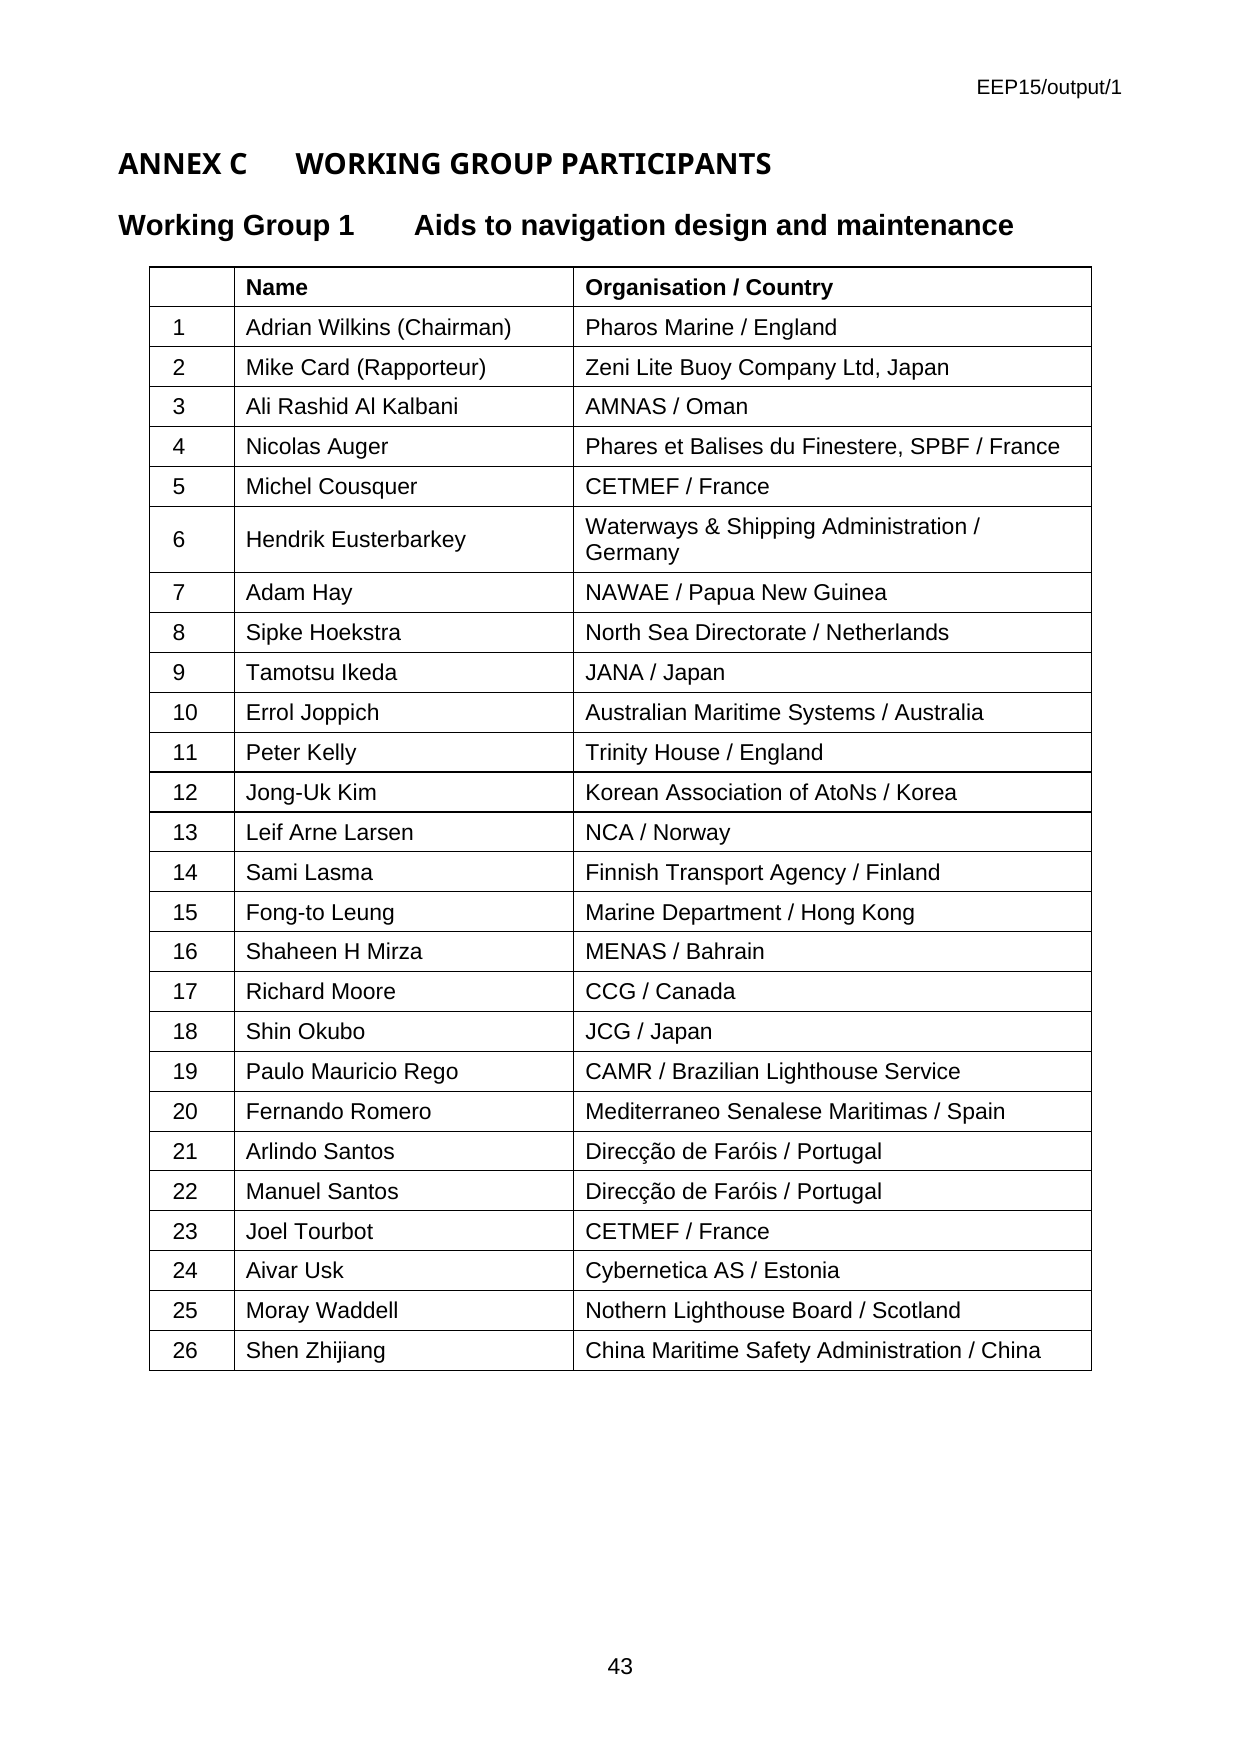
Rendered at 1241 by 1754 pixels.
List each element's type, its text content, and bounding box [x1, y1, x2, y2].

table_cell Aivar Usk [235, 1251, 573, 1290]
table_cell Adam Hay [235, 573, 573, 612]
table_cell North Sea Directorate / Netherlands [574, 613, 1091, 652]
table_cell [150, 613, 234, 652]
table_cell [150, 427, 234, 466]
table_cell China Maritime Safety Administration / China [574, 1331, 1091, 1370]
table_cell [150, 347, 234, 386]
table_cell [150, 507, 234, 572]
table_cell Ali Rashid Al Kalbani [235, 387, 573, 426]
table_cell Moray Waddell [235, 1291, 573, 1330]
table_cell [150, 1012, 234, 1051]
table_cell Mediterraneo Senalese Maritimas / Spain [574, 1092, 1091, 1131]
table_cell Hendrik Eusterbarkey [235, 507, 573, 572]
table_cell [150, 1251, 234, 1290]
table_cell Trinity House / England [574, 733, 1091, 771]
table_cell Manuel Santos [235, 1171, 573, 1210]
table_header Name [235, 268, 573, 306]
table_cell Australian Maritime Systems / Australia [574, 693, 1091, 732]
table_cell Paulo Mauricio Rego [235, 1052, 573, 1091]
table_cell [150, 467, 234, 506]
text Working Group Participants [118, 143, 1122, 183]
table_cell Errol Joppich [235, 693, 573, 732]
table_cell [150, 733, 234, 771]
table_cell Waterways & Shipping Administration / Germany [574, 507, 1091, 572]
table_cell [150, 653, 234, 692]
table_cell [150, 387, 234, 426]
table_cell Peter Kelly [235, 733, 573, 771]
table_cell [150, 852, 234, 891]
table_cell Pharos Marine / England [574, 307, 1091, 346]
table_cell NCA / Norway [574, 813, 1091, 851]
table_cell Shaheen H Mirza [235, 932, 573, 971]
table_header [150, 268, 234, 306]
table_cell NAWAE / Papua New Guinea [574, 573, 1091, 612]
table_cell JCG / Japan [574, 1012, 1091, 1051]
table_cell Fernando Romero [235, 1092, 573, 1131]
table_cell Zeni Lite Buoy Company Ltd, Japan [574, 347, 1091, 386]
table_cell CCG / Canada [574, 972, 1091, 1011]
table_cell [150, 972, 234, 1011]
table_cell Leif Arne Larsen [235, 813, 573, 851]
table_cell Sipke Hoekstra [235, 613, 573, 652]
table_cell Shen Zhijiang [235, 1331, 573, 1370]
table_cell Phares et Balises du Finestere, SPBF / France [574, 427, 1091, 466]
table_cell Finnish Transport Agency / Finland [574, 852, 1091, 891]
table_cell [150, 932, 234, 971]
table_cell AMNAS / Oman [574, 387, 1091, 426]
text Aids to navigation design and maintenance [118, 208, 1122, 241]
table_cell Nicolas Auger [235, 427, 573, 466]
table_cell Sami Lasma [235, 852, 573, 891]
table_cell Michel Cousquer [235, 467, 573, 506]
table_cell [150, 1092, 234, 1131]
table_cell Arlindo Santos [235, 1132, 573, 1170]
table_cell Shin Okubo [235, 1012, 573, 1051]
table_cell Fong-to Leung [235, 892, 573, 931]
table_cell [150, 1211, 234, 1250]
table_header Organisation / Country [574, 268, 1091, 306]
table_cell Cybernetica AS / Estonia [574, 1251, 1091, 1290]
table_cell Korean Association of AtoNs / Korea [574, 773, 1091, 811]
table_cell [150, 1132, 234, 1170]
table_cell JANA / Japan [574, 653, 1091, 692]
table_cell CETMEF / France [574, 1211, 1091, 1250]
table_cell Mike Card (Rapporteur) [235, 347, 573, 386]
table_cell Adrian Wilkins (Chairman) [235, 307, 573, 346]
table_cell [150, 1171, 234, 1210]
table_cell Direcção de Faróis / Portugal [574, 1171, 1091, 1210]
table_cell [150, 773, 234, 811]
table_cell [150, 1052, 234, 1091]
table_cell [150, 573, 234, 612]
table_cell CETMEF / France [574, 467, 1091, 506]
table_cell Nothern Lighthouse Board / Scotland [574, 1291, 1091, 1330]
table_cell Joel Tourbot [235, 1211, 573, 1250]
table_cell Jong-Uk Kim [235, 773, 573, 811]
table_cell [150, 307, 234, 346]
table_cell [150, 1291, 234, 1330]
table_cell Richard Moore [235, 972, 573, 1011]
table_cell [150, 693, 234, 732]
table_cell [150, 892, 234, 931]
table_cell Marine Department / Hong Kong [574, 892, 1091, 931]
table_cell [150, 813, 234, 851]
table_cell Direcção de Faróis / Portugal [574, 1132, 1091, 1170]
table_cell Tamotsu Ikeda [235, 653, 573, 692]
table_cell CAMR / Brazilian Lighthouse Service [574, 1052, 1091, 1091]
table_cell MENAS / Bahrain [574, 932, 1091, 971]
table_cell [150, 1331, 234, 1370]
